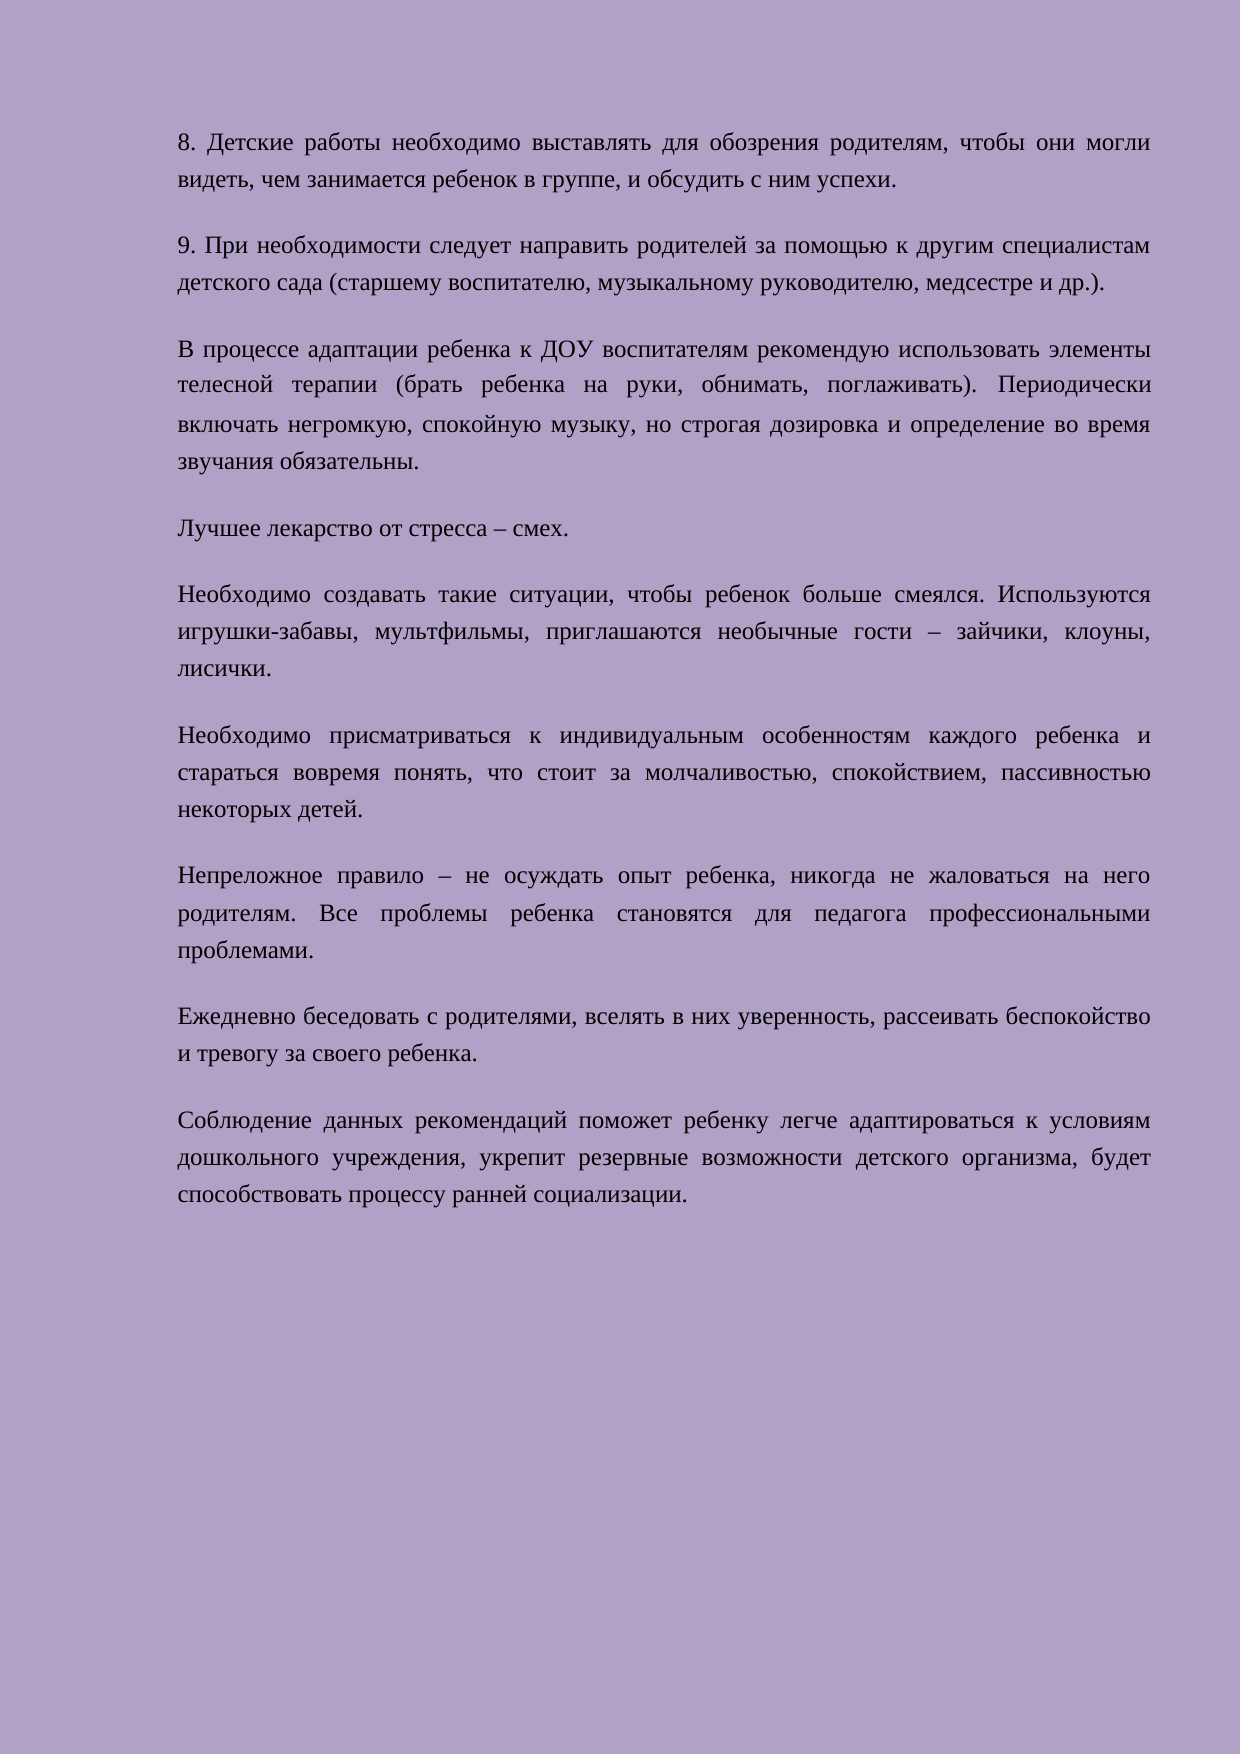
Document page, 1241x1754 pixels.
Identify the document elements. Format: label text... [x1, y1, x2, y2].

text 9. При необходимости следует направить родителей за помощью к другим специалистам детского сада (старшему воспитателю, музыкальному руководителю, медсестре и др.). [177, 222, 1152, 296]
text Необходимо присматриваться к индивидуальным особенностям каждого ребенка и стараться вовремя понять, что стоит за молчаливостью, спокойствием, пассивностью некоторых детей. [177, 711, 1152, 823]
text Необходимо создавать такие ситуации, чтобы ребенок больше смеялся. Используются игрушки-забавы, мультфильмы, приглашаются необычные гости – зайчики, клоуны, лисички. [177, 571, 1152, 682]
text Ежедневно беседовать с родителями, вселять в них уверенность, рассеивать беспокойство и тревогу за своего ребенка. [177, 993, 1152, 1067]
text Непреложное правило – не осуждать опыт ребенка, никогда не жаловаться на него родителям. Все проблемы ребенка становятся для педагога профессиональными проблемами. [177, 852, 1152, 964]
text 8. Детские работы необходимо выставлять для обозрения родителям, чтобы они могли видеть, чем занимается ребенок в группе, и обсудить с ним успехи. [177, 118, 1152, 192]
text В процессе адаптации ребенка к ДОУ воспитателям рекомендую использовать элементы телесной терапии (брать ребенка на руки, обнимать, поглаживать). Периодически включать негромкую, спокойную музыку, но строгая дозировка и определение во время звучания обязательны. [177, 325, 1152, 475]
text Соблюдение данных рекомендаций поможет ребенку легче адаптироваться к условиям дошкольного учреждения, укрепит резервные возможности детского организма, будет способствовать процессу ранней социализации. [177, 1096, 1152, 1208]
text Лучшее лекарство от стресса – смех. [177, 504, 1152, 541]
